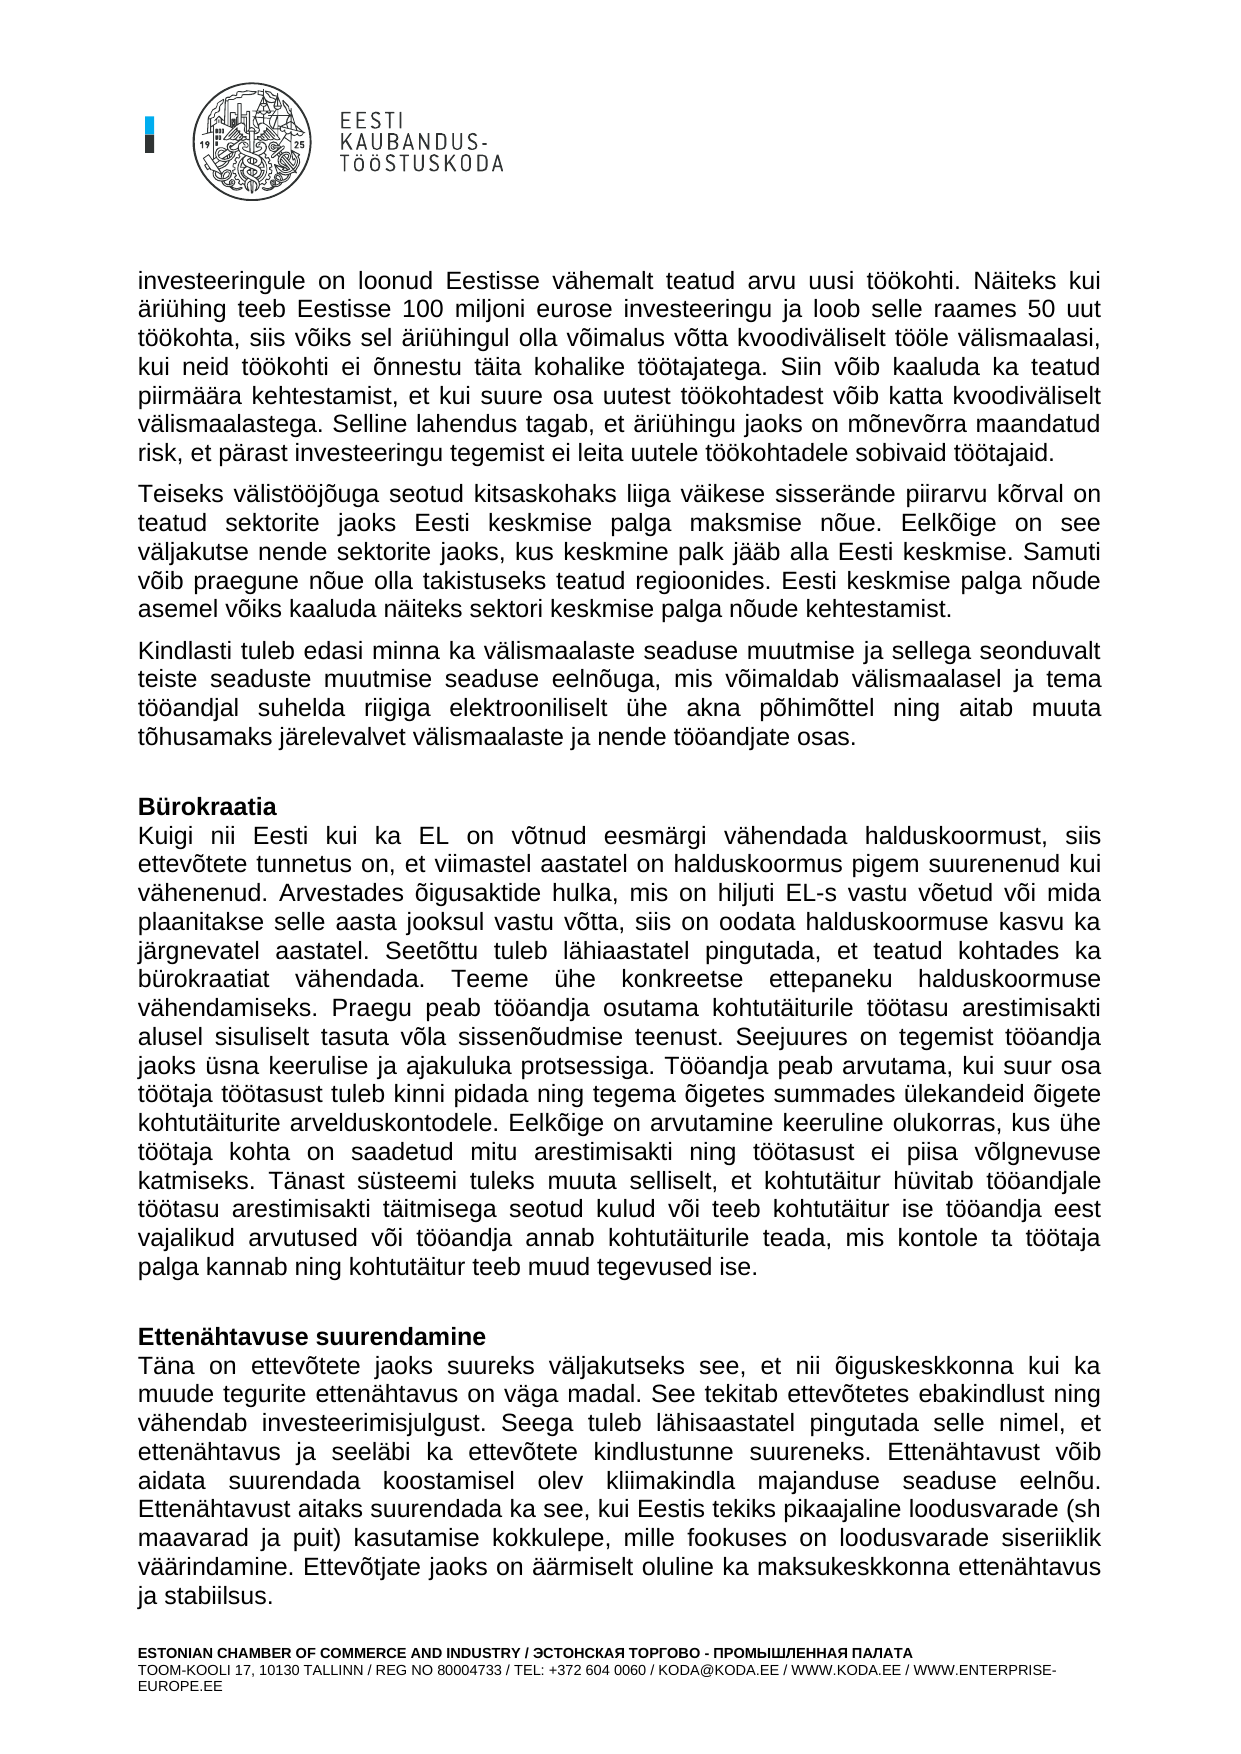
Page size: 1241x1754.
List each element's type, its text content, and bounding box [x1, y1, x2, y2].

text Kindlasti tuleb edasi minna ka välismaalaste seaduse muutmise ja sellega seonduvalt teiste seaduste muutmise seaduse eelnõuga, mis võimaldab välismaalasel ja tema tööandjal suhelda riigiga elektrooniliselt ühe akna põhimõttel ning aitab muuta tõhusamaks järelevalvet välismaalaste ja nende tööandjate osas. [138, 636, 1103, 751]
text Ettenähtavuse suurendamine [138, 1322, 1103, 1351]
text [138, 266, 1103, 467]
text Teiseks välistööjõuga seotud kitsaskohaks liiga väikese sisserände piirarvu kõrval on teatud sektorite jaoks Eesti keskmise palga maksmise nõue. Eelkõige on see väljakutse nende sektorite jaoks, kus keskmine palk jääb alla Eesti keskmise. Samuti võib praegune nõue olla takistuseks teatud regioonides. Eesti keskmise palga nõude asemel võiks kaaluda näiteks sektori keskmise palga nõude kehtestamist. [138, 479, 1103, 623]
text Kuigi nii Eesti kui ka EL on võtnud eesmärgi vähendada halduskoormust, siis ettevõtete tunnetus on, et viimastel aastatel on halduskoormus pigem suurenenud kui vähenenud. Arvestades õigusaktide hulka, mis on hiljuti EL-s vastu võetud või mida plaanitakse selle aasta jooksul vastu võtta, siis on oodata halduskoormuse kasvu ka järgnevatel aastatel. Seetõttu tuleb lähiaastatel pingutada, et teatud kohtades ka bürokraatiat vähendada. Teeme ühe konkreetse ettepaneku halduskoormuse vähendamiseks. Praegu peab tööandja osutama kohtutäiturile töötasu arestimisakti alusel sisuliselt tasuta võla sissenõudmise teenust. Seejuures on tegemist tööandja jaoks üsna keerulise ja ajakuluka protsessiga. Tööandja peab arvutama, kui suur osa töötaja töötasust tuleb kinni pidada ning tegema õigetes summades ülekandeid õigete kohtutäiturite arvelduskontodele. Eelkõige on arvutamine keeruline olukorras, kus ühe töötaja kohta on saadetud mitu arestimisakti ning töötasust ei piisa võlgnevuse katmiseks. Tänast süsteemi tuleks muuta selliselt, et kohtutäitur hüvitab tööandjale töötasu arestimisakti täitmisega seotud kulud või teeb kohtutäitur ise tööandja eest vajalikud arvutused või tööandja annab kohtutäiturile teada, mis kontole ta töötaja palga kannab ning kohtutäitur teeb muud tegevused ise. [138, 821, 1103, 1281]
text Täna on ettevõtete jaoks suureks väljakutseks see, et nii õiguskeskkonna kui ka muude tegurite ettenähtavus on väga madal. See tekitab ettevõtetes ebakindlust ning vähendab investeerimisjulgust. Seega tuleb lähisaastatel pingutada selle nimel, et ettenähtavus ja seeläbi ka ettevõtete kindlustunne suureneks. Ettenähtavust võib aidata suurendada koostamisel olev kliimakindla majanduse seaduse eelnõu. Ettenähtavust aitaks suurendada ka see, kui Eestis tekiks pikaajaline loodusvarade (sh maavarad ja puit) kasutamise kokkulepe, mille fookuses on loodusvarade siseriiklik väärindamine. Ettevõtjate jaoks on äärmiselt oluline ka maksukeskkonna ettenähtavus ja stabiilsus. [138, 1351, 1103, 1609]
text Bürokraatia [138, 792, 1103, 821]
